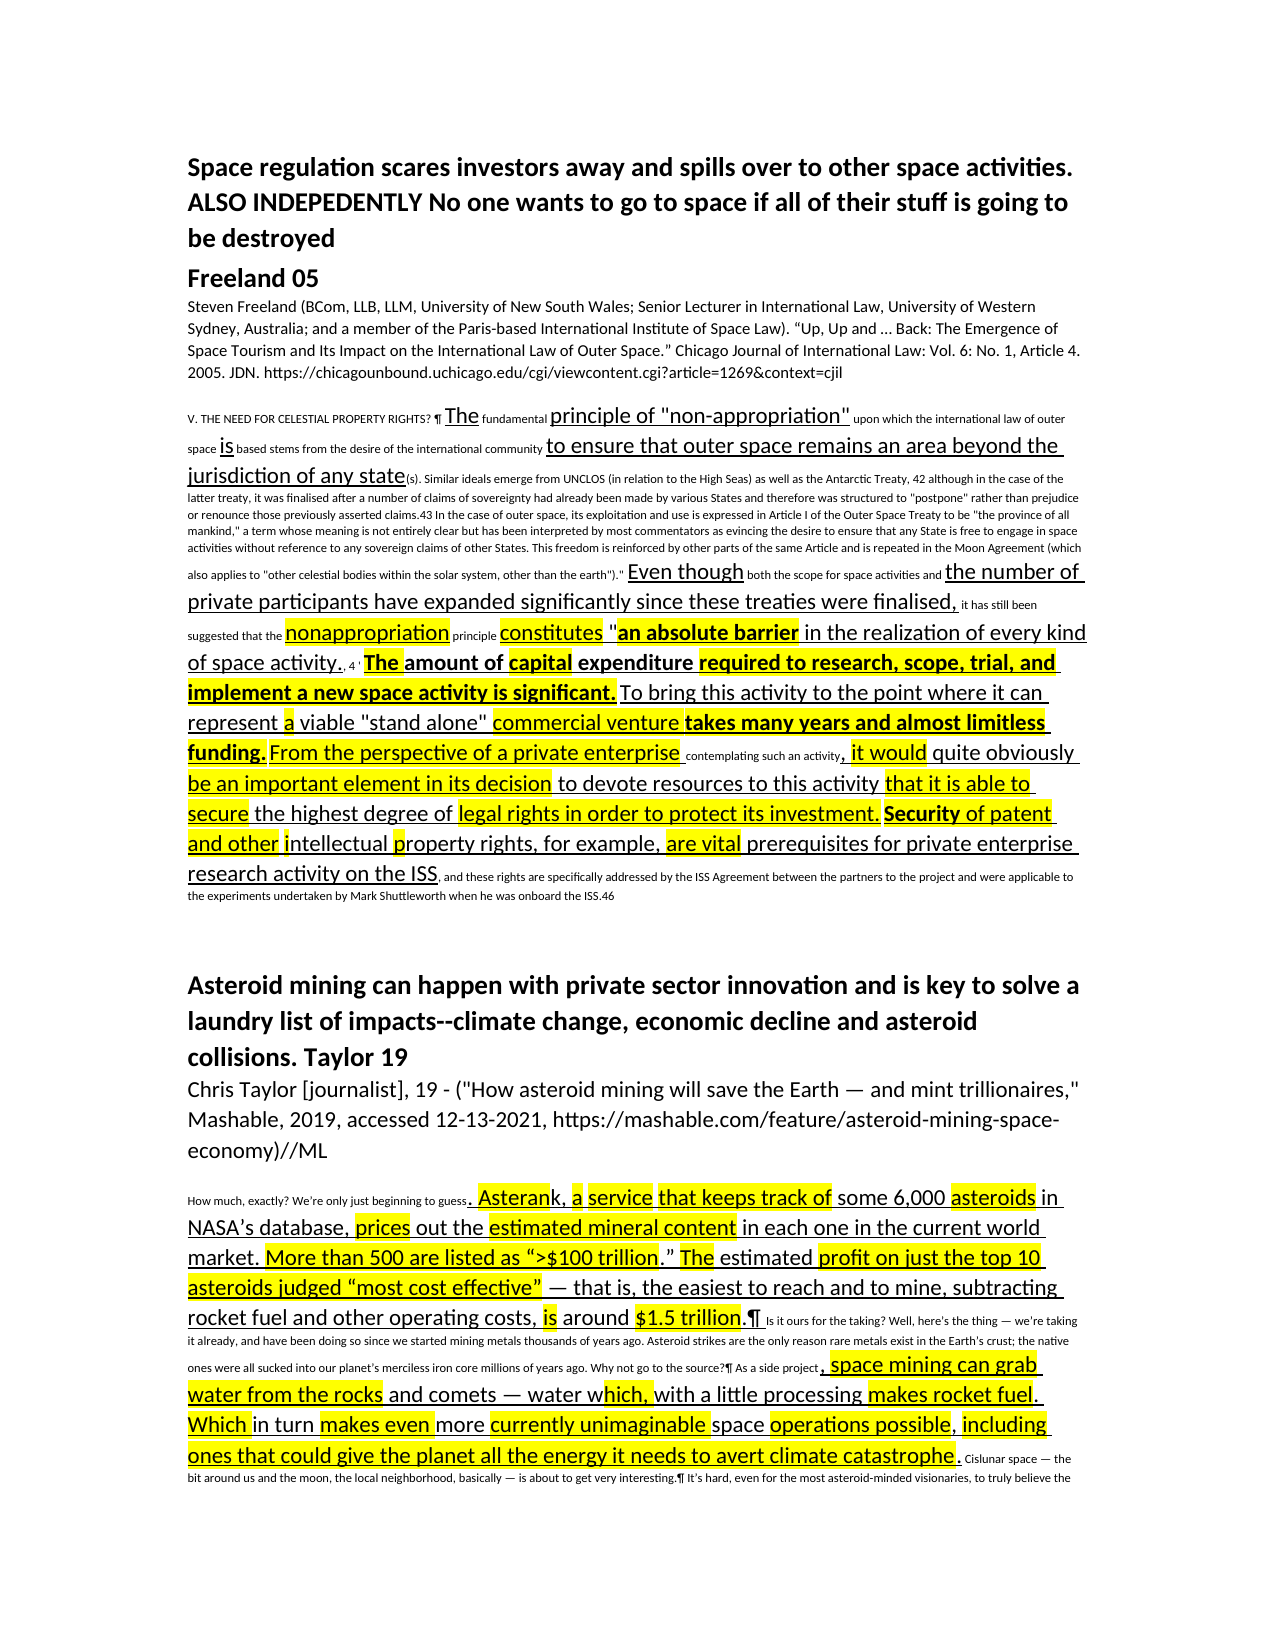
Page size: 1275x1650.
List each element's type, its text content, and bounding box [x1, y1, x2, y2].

text Chris Taylor [journalist], 19 - ("How asteroid mining will save the Earth — and mint trillionaires," Mashable, 2019, accessed 12-13-2021, https://mashable.com/feature/asteroid-mining-space-economy)//ML [187, 1075, 1087, 1164]
text Steven Freeland (BCom, LLB, LLM, University of New South Wales; Senior Lecturer in International Law, University of Western Sydney, Australia; and a member of the Paris-based International Institute of Space Law). “Up, Up and … Back: The Emergence of Space Tourism and Its Impact on the International Law of Outer Space.” Chicago Journal of International Law: Vol. 6: No. 1, Article 4. 2005. JDN. https://chicagounbound.uchicago.edu/cgi/viewcontent.cgi?article=1269&context=cjil [187, 297, 1087, 383]
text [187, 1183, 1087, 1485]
subtitle Asteroid mining can happen with private sector innovation and is key to solve a laundry list of impacts--climate change, economic decline and asteroid collisions. Taylor 19 [187, 968, 1087, 1073]
subtitle Freeland 05 [187, 261, 1087, 294]
subtitle Space regulation scares investors away and spills over to other space activities. ALSO INDEPEDENTLY No one wants to go to space if all of their stuff is going to be destroyed [187, 150, 1087, 254]
text V. THE NEED FOR CELESTIAL PROPERTY RIGHTS? ¶ The fundamental principle of "non-appropriation" upon which the international law of outer space is based stems from the desire of the international community to ensure that outer space remains an area beyond the jurisdiction of any state(s). Similar ideals emerge from UNCLOS (in relation to the High Seas) as well as the Antarctic Treaty, 42 although in the case of the latter treaty, it was finalised after a number of claims of sovereignty had already been made by various States and therefore was structured to "postpone" rather than prejudice or renounce those previously asserted claims.43 In the case of outer space, its exploitation and use is expressed in Article I of the Outer Space Treaty to be "the province of all mankind," a term whose meaning is not entirely clear but has been interpreted by most commentators as evincing the desire to ensure that any State is free to engage in space activities without reference to any sovereign claims of other States. This freedom is reinforced by other parts of the same Article and is repeated in the Moon Agreement (which also applies to "other celestial bodies within the solar system, other than the earth")." Even though both the scope for space activities and the number of private participants have expanded significantly since these treaties were finalised, it has still been suggested that the nonappropriation principle constitutes "an absolute barrier in the realization of every kind of space activity., 4 ' The amount of capital expenditure required to research, scope, trial, and implement a new space activity is significant. To bring this activity to the point where it can represent a viable "stand alone" commercial venture takes many years and almost limitless funding. From the perspective of a private enterprise contemplating such an activity, it would quite obviously be an important element in its decision to devote resources to this activity that it is able to secure the highest degree of legal rights in order to protect its investment. Security of patent and other intellectual property rights, for example, are vital prerequisites for private enterprise research activity on the ISS, and these rights are specifically addressed by the ISS Agreement between the partners to the project and were applicable to the experiments undertaken by Mark Shuttleworth when he was onboard the ISS.46 [187, 401, 1087, 904]
